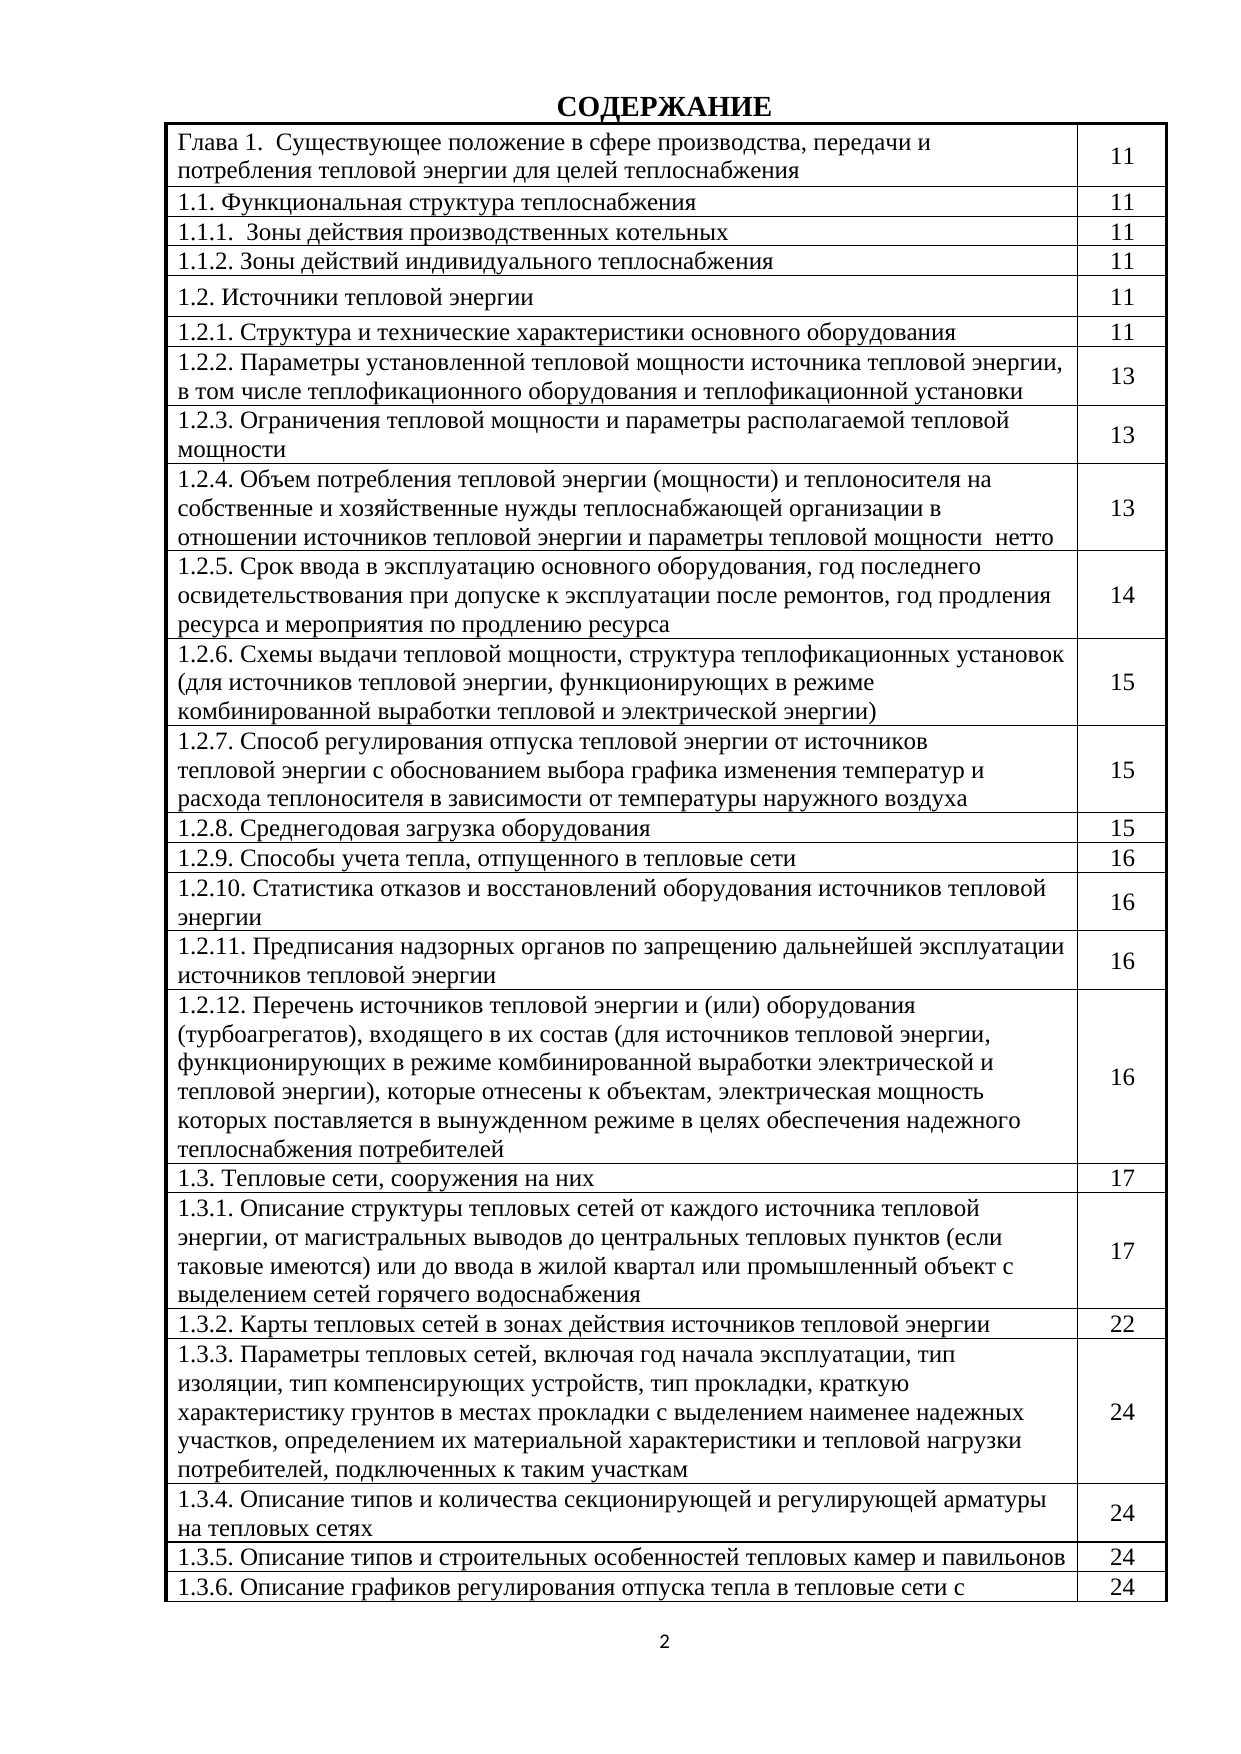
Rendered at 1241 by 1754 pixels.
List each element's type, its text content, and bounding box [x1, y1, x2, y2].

table_cell 24 [1078, 1484, 1165, 1541]
table_cell 1.2.11. Предписания надзорных органов по запрещению дальнейшей эксплуатации источников тепловой энергии [168, 931, 1077, 989]
table_cell 14 [1078, 551, 1165, 638]
table_cell 16 [1078, 990, 1165, 1162]
table_cell 1.2.8. Среднегодовая загрузка оборудования [168, 813, 1077, 842]
table_cell 1.1.2. Зоны действий индивидуального теплоснабжения [168, 246, 1077, 275]
table_cell 1.2.9. Способы учета тепла, отпущенного в тепловые сети [168, 843, 1077, 872]
table_cell 1.3.3. Параметры тепловых сетей, включая год начала эксплуатации, тип изоляции, тип компенсирующих устройств, тип прокладки, краткую характеристику грунтов в местах прокладки с выделением наименее надежных участков, определением их материальной характеристики и тепловой нагрузки потребителей, подключенных к таким участкам [168, 1339, 1077, 1483]
table_cell 1.3. Тепловые сети, сооружения на них [168, 1164, 1077, 1192]
table_cell 15 [1078, 726, 1165, 812]
table_cell 22 [1078, 1309, 1165, 1338]
table_cell 24 [1078, 1339, 1165, 1483]
table_cell 1.3.4. Описание типов и количества секционирующей и регулирующей арматуры на тепловых сетях [168, 1484, 1077, 1541]
table_cell 1.2.12. Перечень источников тепловой энергии и (или) оборудования (турбоагрегатов), входящего в их состав (для источников тепловой энергии, функционирующих в режиме комбинированной выработки электрической и тепловой энергии), которые отнесены к объектам, электрическая мощность которых поставляется в вынужденном режиме в целях обеспечения надежного теплоснабжения потребителей [168, 990, 1077, 1162]
table_cell 17 [1078, 1193, 1165, 1308]
table_cell 11 [1078, 317, 1165, 346]
table_cell 1.2.2. Параметры установленной тепловой мощности источника тепловой энергии, в том числе теплофикационного оборудования и теплофикационной установки [168, 347, 1077, 404]
table_cell 13 [1078, 464, 1165, 550]
table_cell 1.2.4. Объем потребления тепловой энергии (мощности) и теплоносителя на собственные и хозяйственные нужды теплоснабжающей организации в отношении источников тепловой энергии и параметры тепловой мощности нетто [168, 464, 1077, 550]
table_cell 11 [1078, 276, 1165, 316]
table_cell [168, 1572, 1077, 1601]
table_cell 11 [1078, 217, 1165, 245]
table_header 11 [1078, 125, 1165, 186]
table_cell 24 [1078, 1572, 1165, 1601]
table_cell 15 [1078, 813, 1165, 842]
table_cell 11 [1078, 187, 1165, 216]
table_cell 13 [1078, 347, 1165, 404]
table_cell 15 [1078, 639, 1165, 725]
table_cell 1.3.2. Карты тепловых сетей в зонах действия источников тепловой энергии [168, 1309, 1077, 1338]
table_cell 16 [1078, 873, 1165, 930]
table_cell 1.2.6. Схемы выдачи тепловой мощности, структура теплофикационных установок (для источников тепловой энергии, функционирующих в режиме комбинированной выработки тепловой и электрической энергии) [168, 639, 1077, 725]
table_cell 1.1. Функциональная структура теплоснабжения [168, 187, 1077, 216]
table_cell 1.2.5. Срок ввода в эксплуатацию основного оборудования, год последнего освидетельствования при допуске к эксплуатации после ремонтов, год продления ресурса и мероприятия по продлению ресурса [168, 551, 1077, 638]
table_cell 1.2.10. Статистика отказов и восстановлений оборудования источников тепловой энергии [168, 873, 1077, 930]
table_cell 24 [1078, 1543, 1165, 1571]
table_cell 16 [1078, 843, 1165, 872]
table_cell 1.2.1. Структура и технические характеристики основного оборудования [168, 317, 1077, 346]
table_cell 13 [1078, 406, 1165, 463]
table_cell 1.2.3. Ограничения тепловой мощности и параметры располагаемой тепловой мощности [168, 406, 1077, 463]
text СОДЕРЖАНИЕ [177, 89, 1152, 122]
table_header Глава 1. Существующее положение в сфере производства, передачи и потребления тепловой энергии для целей теплоснабжения [168, 125, 1077, 186]
table_cell 1.2.7. Способ регулирования отпуска тепловой энергии от источников тепловой энергии с обоснованием выбора графика изменения температур и расхода теплоносителя в зависимости от температуры наружного воздуха [168, 726, 1077, 812]
table_cell 1.2. Источники тепловой энергии [168, 276, 1077, 316]
table_cell 16 [1078, 931, 1165, 989]
table_cell 1.3.1. Описание структуры тепловых сетей от каждого источника тепловой энергии, от магистральных выводов до центральных тепловых пунктов (если таковые имеются) или до ввода в жилой квартал или промышленный объект с выделением сетей горячего водоснабжения [168, 1193, 1077, 1308]
table_cell 11 [1078, 246, 1165, 275]
table_cell 1.1.1. Зоны действия производственных котельных [168, 217, 1077, 245]
table_cell 17 [1078, 1164, 1165, 1192]
table_cell 1.3.5. Описание типов и строительных особенностей тепловых камер и павильонов [168, 1543, 1077, 1571]
